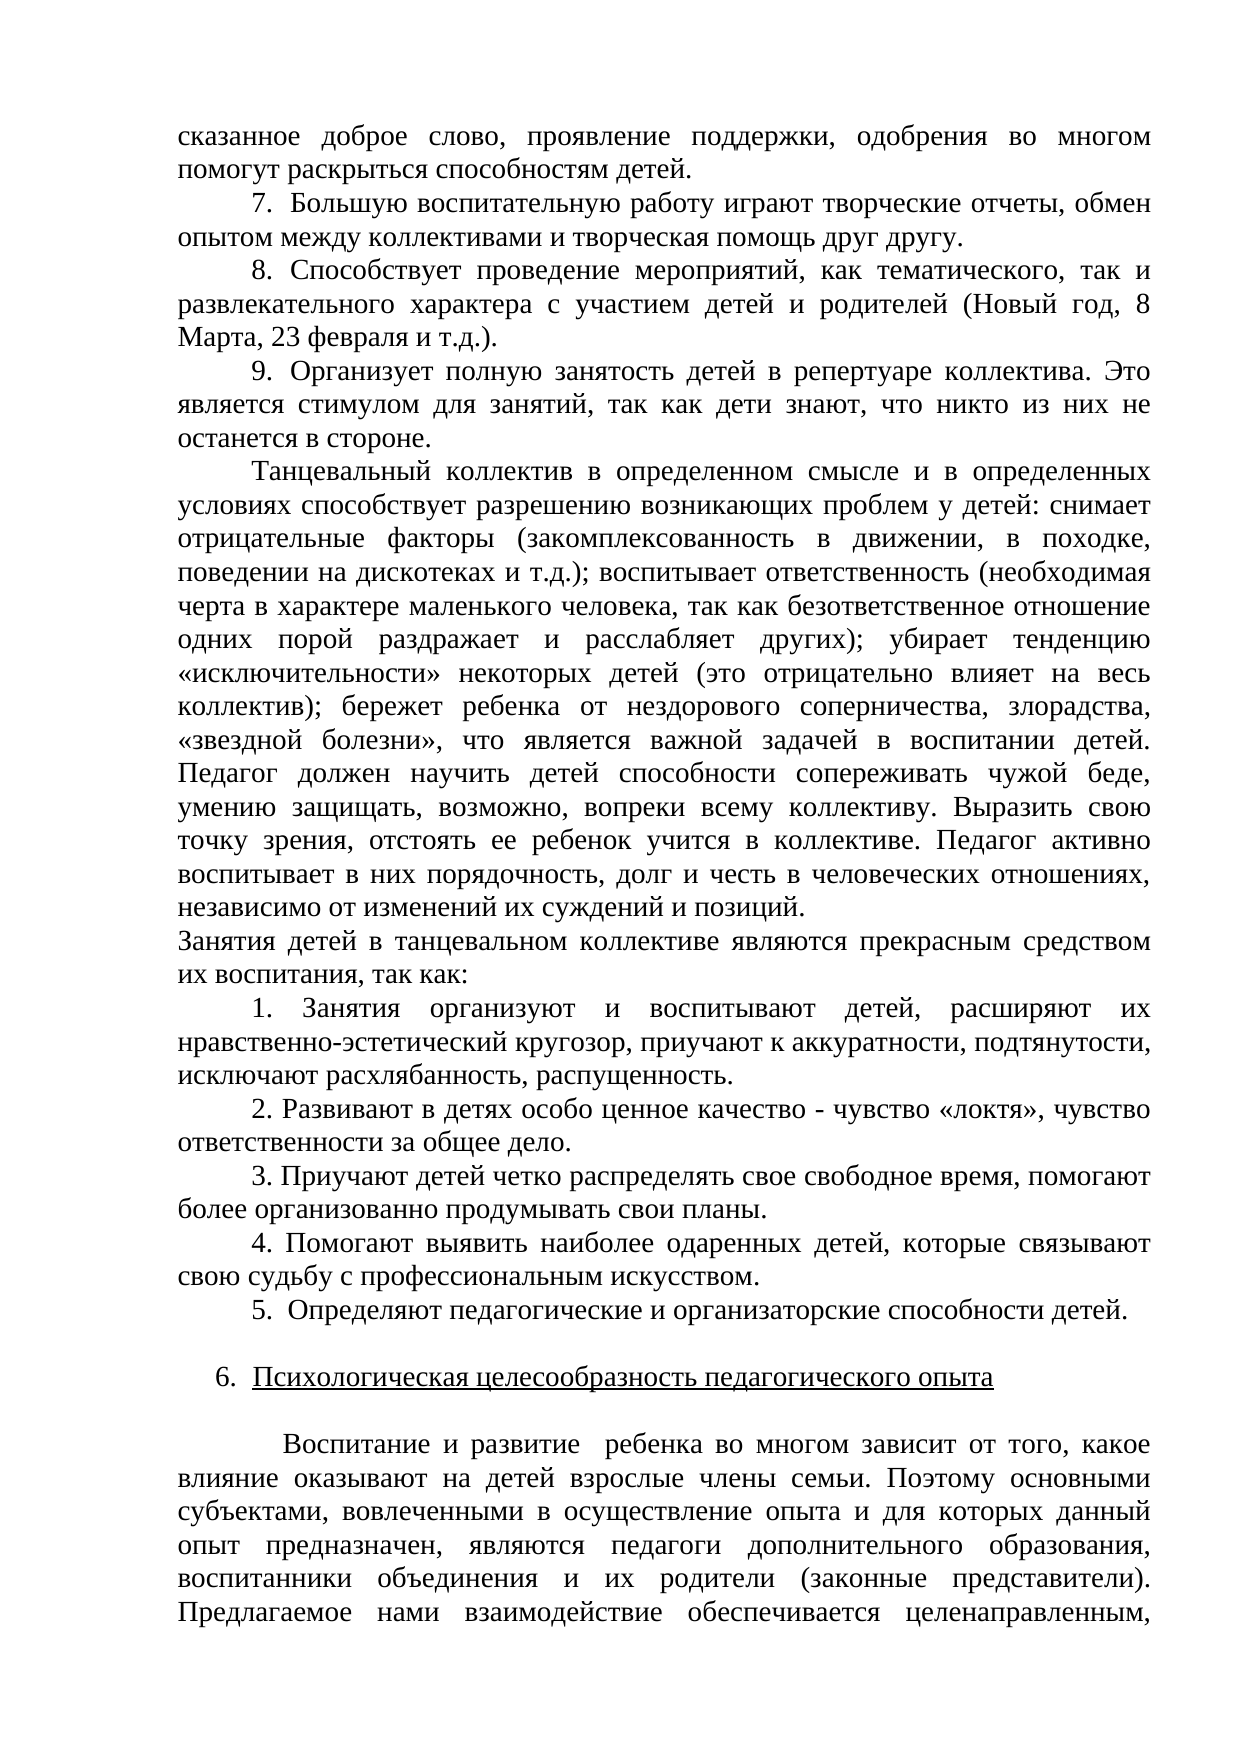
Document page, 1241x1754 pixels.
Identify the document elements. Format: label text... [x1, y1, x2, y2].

text 4. Помогают выявить наиболее одаренных детей, которые связывают свою судьбу с профессиональным искусством. [177, 1225, 1152, 1292]
list Психологическая целесообразность педагогического опыта [215, 1359, 1152, 1393]
text 5. Определяют педагогические и организаторские способности детей. [177, 1292, 1152, 1326]
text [177, 1426, 1152, 1627]
text Танцевальный коллектив в определенном смысле и в определенных условиях способствует разрешению возникающих проблем у детей: снимает отрицательные факторы (закомплексованность в движении, в походке, поведении на дискотеках и т.д.); воспитывает ответственность (необходимая черта в характере маленького человека, так как безответственное отношение одних порой раздражает и расслабляет других); убирает тенденцию «исключительности» некоторых детей (это отрицательно влияет на весь коллектив); бережет ребенка от нездорового соперничества, злорадства, «звездной болезни», что является важной задачей в воспитании детей. Педагог должен научить детей способности сопереживать чужой беде, умению защищать, возможно, вопреки всему коллективу. Выразить свою точку зрения, отстоять ее ребенок учится в коллективе. Педагог активно воспитывает в них порядочность, долг и честь в человеческих отношениях, независимо от изменений их суждений и позиций. [177, 453, 1152, 923]
text 1. Занятия организуют и воспитывают детей, расширяют их нравственно-эстетический кругозор, приучают к аккуратности, подтянутости, исключают расхлябанность, распущенность. [177, 990, 1152, 1091]
list Большую воспитательную работу играют творческие отчеты, обмен опытом между коллективами и творческая помощь друг другу. [177, 185, 1152, 252]
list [177, 118, 1152, 185]
list Организует полную занятость детей в репертуаре коллектива. Это является стимулом для занятий, так как дети знают, что никто из них не останется в стороне. [177, 353, 1152, 453]
list Способствует проведение мероприятий, как тематического, так и развлекательного характера с участием детей и родителей (Новый год, 8 Марта, 23 февраля и т.д.). [177, 252, 1152, 353]
text 2. Развивают в детях особо ценное качество - чувство «локтя», чувство ответственности за общее дело. [177, 1091, 1152, 1158]
text 3. Приучают детей четко распределять свое свободное время, помогают более организованно продумывать свои планы. [177, 1158, 1152, 1225]
text Занятия детей в танцевальном коллективе являются прекрасным средством их воспитания, так как: [177, 923, 1152, 990]
